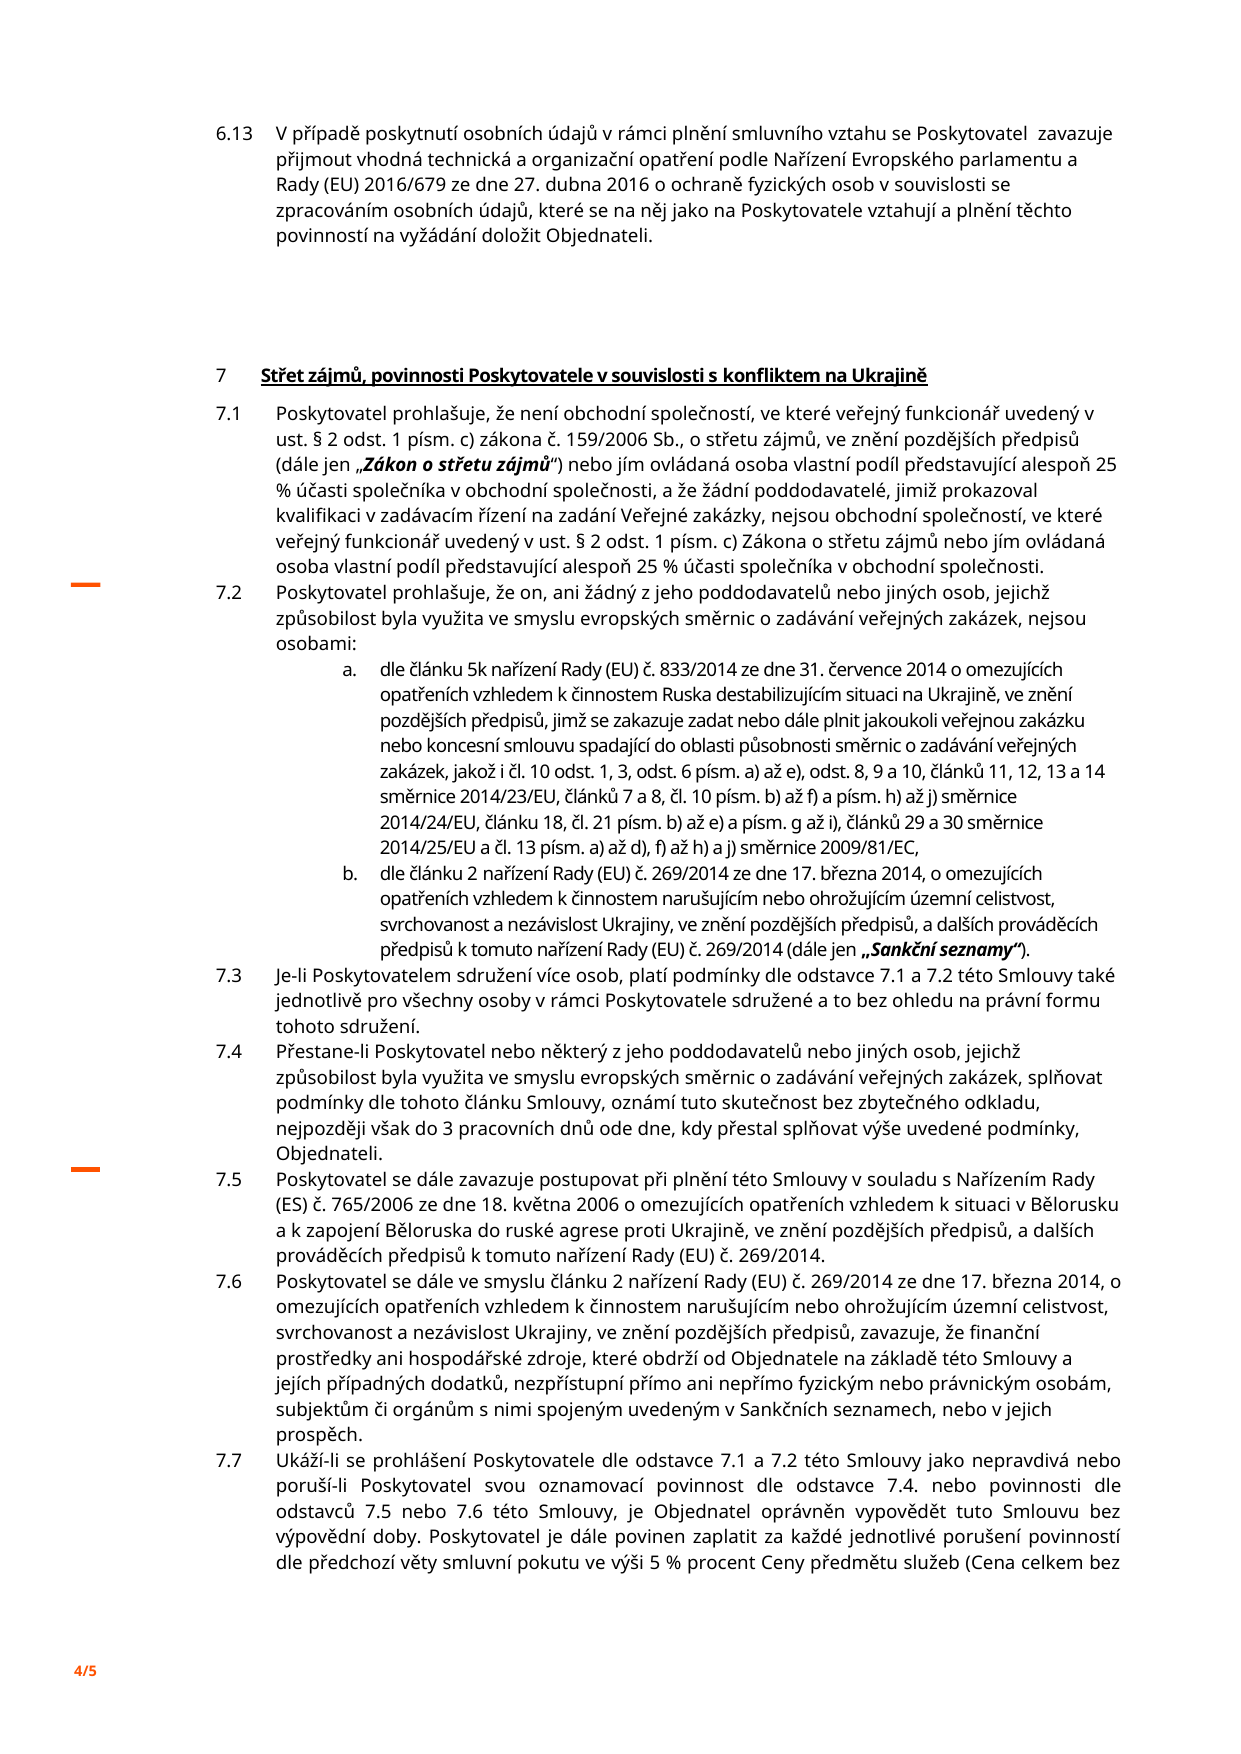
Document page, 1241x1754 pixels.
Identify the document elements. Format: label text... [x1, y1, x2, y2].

subtitle Poskytovatel se dále zavazuje postupovat při plnění této Smlouvy v souladu s Nařízením Rady (ES) č. 765/2006 ze dne 18. května 2006 o omezujících opatřeních vzhledem k situaci v Bělorusku a k zapojení Běloruska do ruské agrese proti Ukrajině, ve znění pozdějších předpisů, a dalších prováděcích předpisů k tomuto nařízení Rady (EU) č. 269/2014. [216, 1166, 1122, 1268]
subtitle V případě poskytnutí osobních údajů v rámci plnění smluvního vztahu se Poskytovatel zavazuje přijmout vhodná technická a organizační opatření podle Nařízení Evropského parlamentu a Rady (EU) 2016/679 ze dne 27. dubna 2016 o ochraně fyzických osob v souvislosti se zpracováním osobních údajů, které se na něj jako na Poskytovatele vztahují a plnění těchto povinností na vyžádání doložit Objednateli. [216, 121, 1122, 248]
subtitle Je-li Poskytovatelem sdružení více osob, platí podmínky dle odstavce 7.1 a 7.2 této Smlouvy také jednotlivě pro všechny osoby v rámci Poskytovatele sdružené a to bez ohledu na právní formu tohoto sdružení. [216, 962, 1122, 1039]
subtitle dle článku 5k nařízení Rady (EU) č. 833/2014 ze dne 31. července 2014 o omezujících opatřeních vzhledem k činnostem Ruska destabilizujícím situaci na Ukrajině, ve znění pozdějších předpisů, jimž se zakazuje zadat nebo dále plnit jakoukoli veřejnou zakázku nebo koncesní smlouvu spadající do oblasti působnosti směrnic o zadávání veřejných zakázek, jakož i čl. 10 odst. 1, 3, odst. 6 písm. a) až e), odst. 8, 9 a 10, článků 11, 12, 13 a 14 směrnice 2014/23/EU, článků 7 a 8, čl. 10 písm. b) až f) a písm. h) až j) směrnice 2014/24/EU, článku 18, čl. 21 písm. b) až e) a písm. g až i), článků 29 a 30 směrnice 2014/25/EU a čl. 13 písm. a) až d), f) až h) a j) směrnice 2009/81/EC, [342, 656, 1122, 860]
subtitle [216, 1447, 1122, 1574]
subtitle Poskytovatel prohlašuje, že není obchodní společností, ve které veřejný funkcionář uvedený v ust. § 2 odst. 1 písm. c) zákona č. 159/2006 Sb., o střetu zájmů, ve znění pozdějších předpisů (dále jen „Zákon o střetu zájmů“) nebo jím ovládaná osoba vlastní podíl představující alespoň 25 % účasti společníka v obchodní společnosti, a že žádní poddodavatelé, jimiž prokazoval kvalifikaci v zadávacím řízení na zadání Veřejné zakázky, nejsou obchodní společností, ve které veřejný funkcionář uvedený v ust. § 2 odst. 1 písm. c) Zákona o střetu zájmů nebo jím ovládaná osoba vlastní podíl představující alespoň 25 % účasti společníka v obchodní společnosti. [216, 401, 1122, 579]
subtitle Poskytovatel prohlašuje, že on, ani žádný z jeho poddodavatelů nebo jiných osob, jejichž způsobilost byla využita ve smyslu evropských směrnic o zadávání veřejných zakázek, nejsou osobami: [216, 579, 1122, 656]
subtitle dle článku 2 nařízení Rady (EU) č. 269/2014 ze dne 17. března 2014, o omezujících opatřeních vzhledem k činnostem narušujícím nebo ohrožujícím územní celistvost, svrchovanost a nezávislost Ukrajiny, ve znění pozdějších předpisů, a dalších prováděcích předpisů k tomuto nařízení Rady (EU) č. 269/2014 (dále jen „Sankční seznamy“). [342, 860, 1122, 962]
subtitle Střet zájmů, povinnosti Poskytovatele v souvislosti s konfliktem na Ukrajině [216, 363, 1122, 388]
subtitle Poskytovatel se dále ve smyslu článku 2 nařízení Rady (EU) č. 269/2014 ze dne 17. března 2014, o omezujících opatřeních vzhledem k činnostem narušujícím nebo ohrožujícím územní celistvost, svrchovanost a nezávislost Ukrajiny, ve znění pozdějších předpisů, zavazuje, že finanční prostředky ani hospodářské zdroje, které obdrží od Objednatele na základě této Smlouvy a jejích případných dodatků, nezpřístupní přímo ani nepřímo fyzickým nebo právnickým osobám, subjektům či orgánům s nimi spojeným uvedeným v Sankčních seznamech, nebo v jejich prospěch. [216, 1268, 1122, 1447]
subtitle Přestane-li Poskytovatel nebo některý z jeho poddodavatelů nebo jiných osob, jejichž způsobilost byla využita ve smyslu evropských směrnic o zadávání veřejných zakázek, splňovat podmínky dle tohoto článku Smlouvy, oznámí tuto skutečnost bez zbytečného odkladu, nejpozději však do 3 pracovních dnů ode dne, kdy přestal splňovat výše uvedené podmínky, Objednateli. [216, 1039, 1122, 1166]
